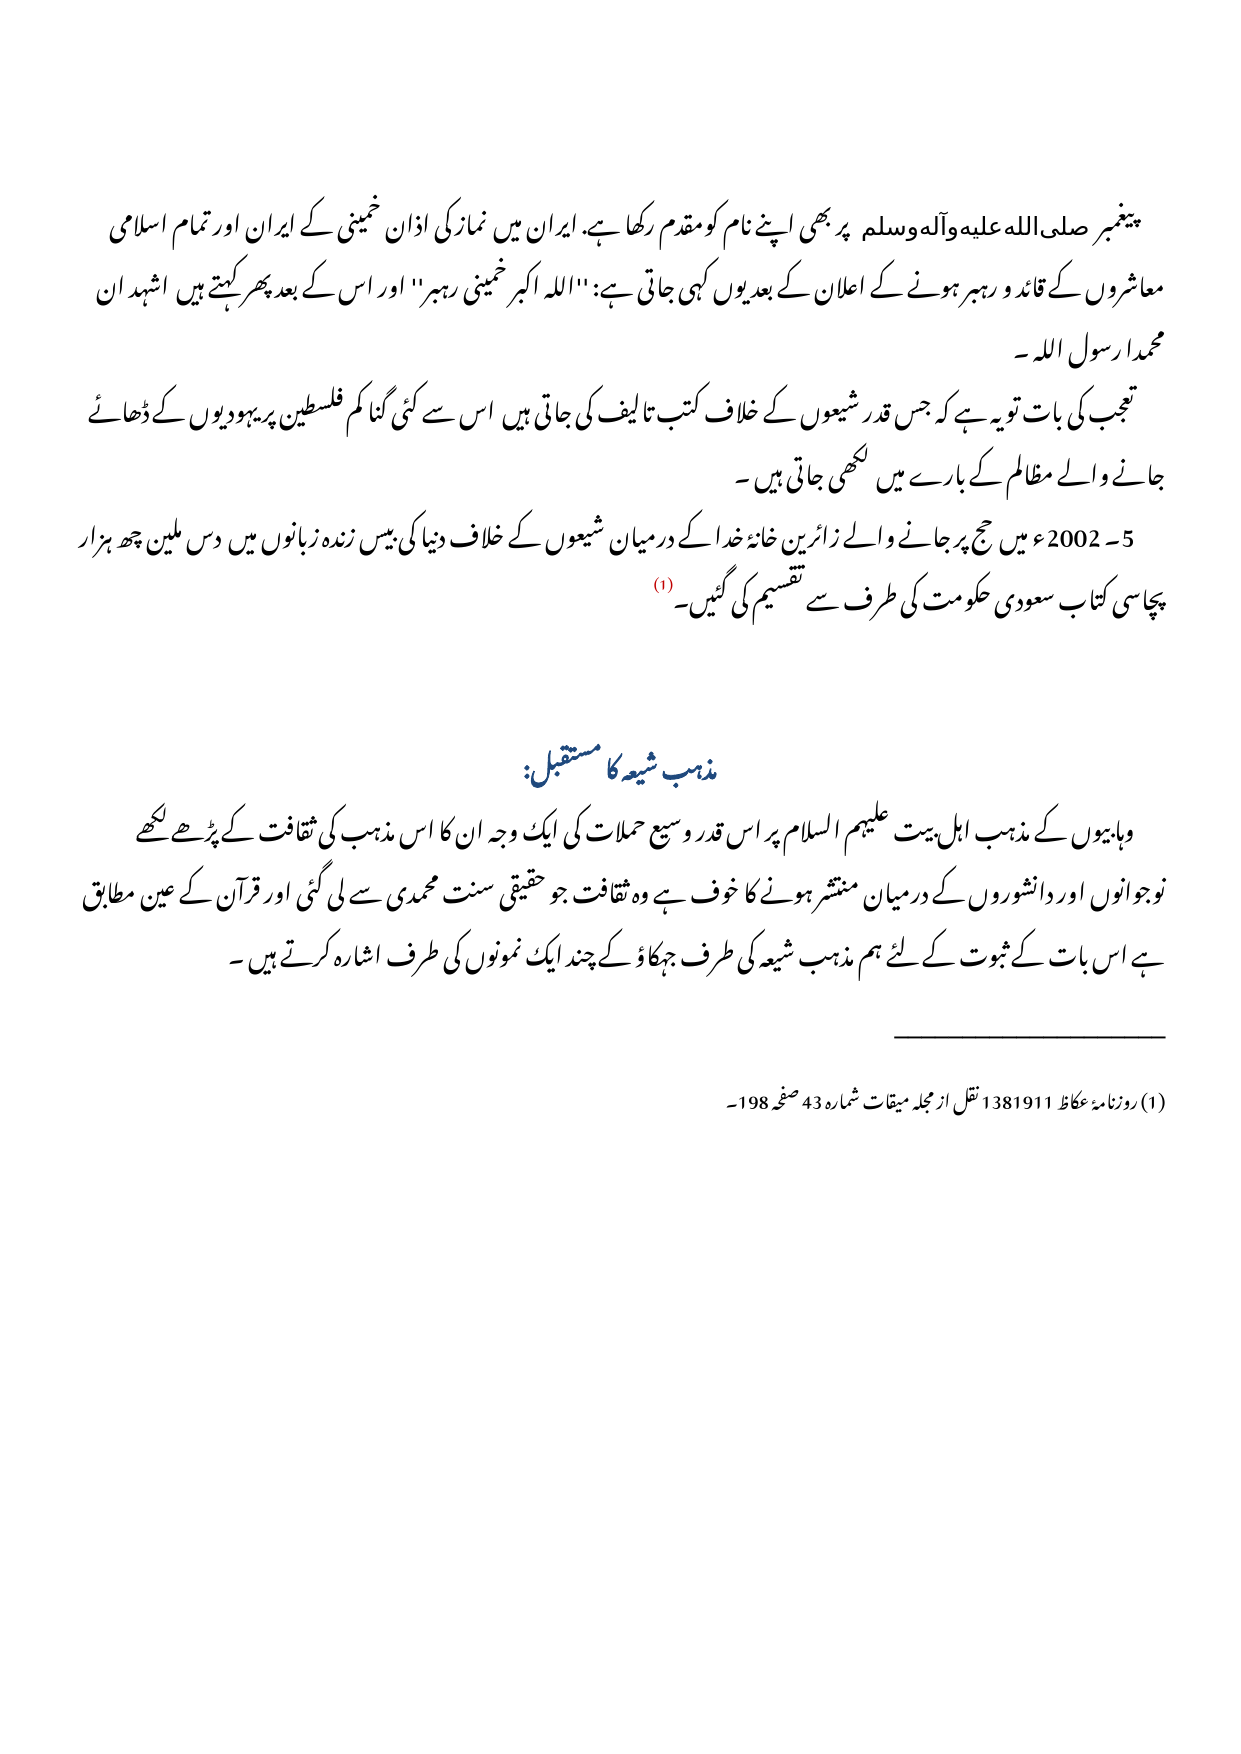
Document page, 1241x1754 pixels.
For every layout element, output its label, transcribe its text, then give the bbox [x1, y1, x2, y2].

text (1) روزنامۂ عکاظ 1381911 نقل از مجلہ میقات شمارہ 43 صفحہ 198۔ [75, 1074, 1165, 1121]
subtitle مذہب شیعہ کا مستقبل: [75, 731, 1165, 794]
text 5۔ 2002ء میں حج پر جانے والے زائرین خانۂ خدا کے درمیان شیعوں کے خلاف دنیا کی بیس زندہ زبانوں میں دس ملین چھ ہزار پچاسی کتاب سعودی حکومت کی طرف سے تقسیم کی گئیں۔(1) [75, 500, 1165, 625]
text پیغمبر صلى‌الله‌عليه‌وآله‌وسلم پر بھی اپنے نام کومقدم رکھا ہے. ایران میں نماز کی اذان خمینی کے ایران اور تمام اسلامی معاشروں کے قائد و رہبر ہونے کے اعلان کے بعد یوں کہی جاتی ہے: ''اللہ اکبر خمینی رہبر'' اور اس کے بعد پھر کہتے ہیں اشہد ان محمدا رسول اللہ ۔ [75, 187, 1165, 375]
text ____________________ [75, 981, 1165, 1049]
text تعجب کی بات تو یہ ہے کہ جس قدر شیعوں کے خلاف کتب تالیف کی جاتی ہیں اس سے کئی گنا کم فلسطین پریہودیوں کے ڈھائے جانے والے مظالم کے بارے میں لکھی جاتی ہیں ۔ [75, 375, 1165, 500]
text وہابیوں کے مذہب اہل بیت علیہم السلام پر اس قدر وسیع حملات کی ایک وجہ ان کا اس مذہب کی ثقافت کے پڑھے لکھے نوجوانوں اور دانشوروں کے درمیان منتشر ہونے کا خوف ہے وہ ثقافت جو حقیقی سنت محمدی سے لی گئی اور قرآن کے عین مطابق ہے اس بات کے ثبوت کے لئے ہم مذہب شیعہ کی طرف جہکاؤ کے چند ایک نمونوں کی طرف اشارہ کرتے ہیں ۔ [75, 794, 1165, 981]
